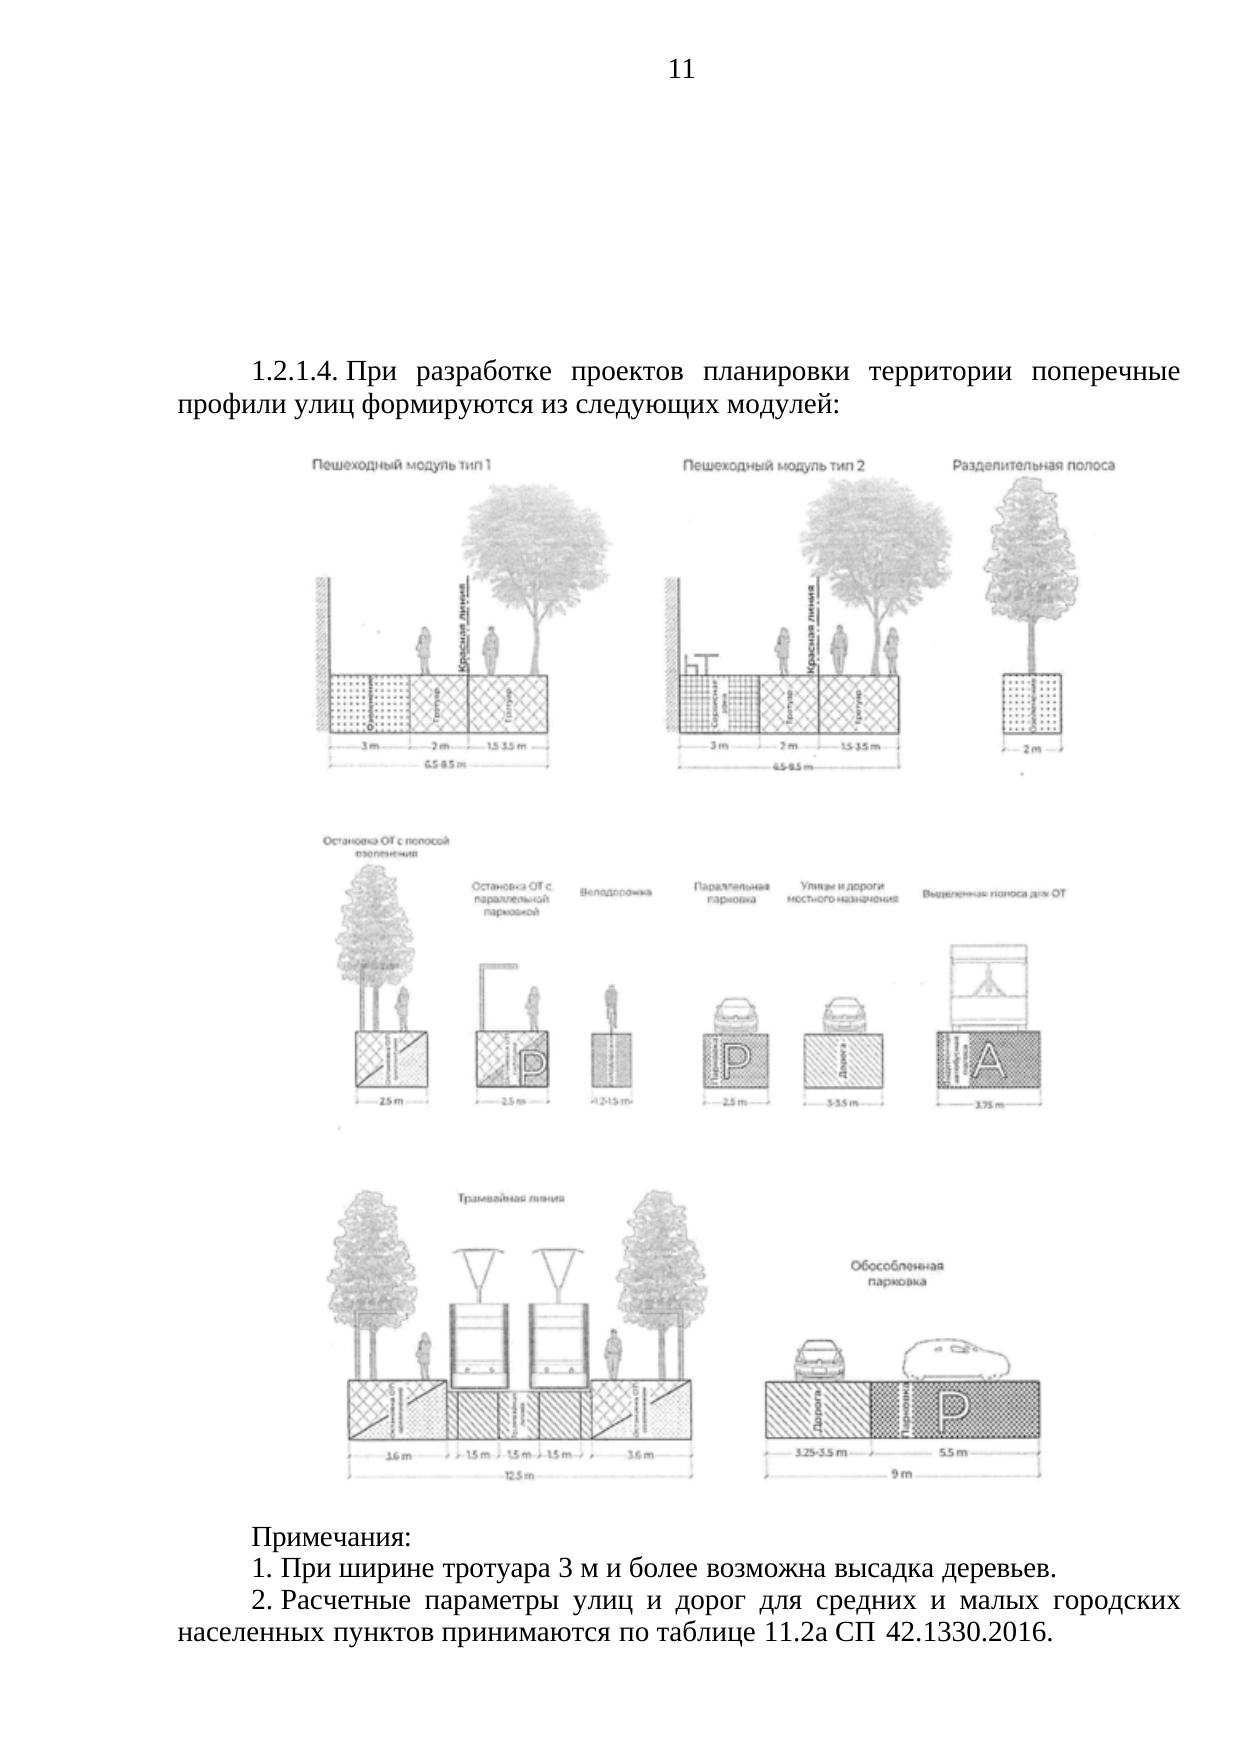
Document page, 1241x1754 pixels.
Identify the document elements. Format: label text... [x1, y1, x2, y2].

list Расчетные параметры улиц и дорог для средних и малых городских населенных пунктов принимаются по таблице 11.2a CП 42.1330.2016. [177, 1584, 1181, 1648]
picture [309, 453, 1123, 1487]
text Примечания: [177, 1521, 1181, 1552]
text 1.2.1.4. При разработке проектов планировки территории поперечные профили улиц формируются из следующих модулей: [177, 353, 1181, 420]
list При ширине тротуара 3 м и более возможна высадка деревьев. [177, 1552, 1181, 1584]
